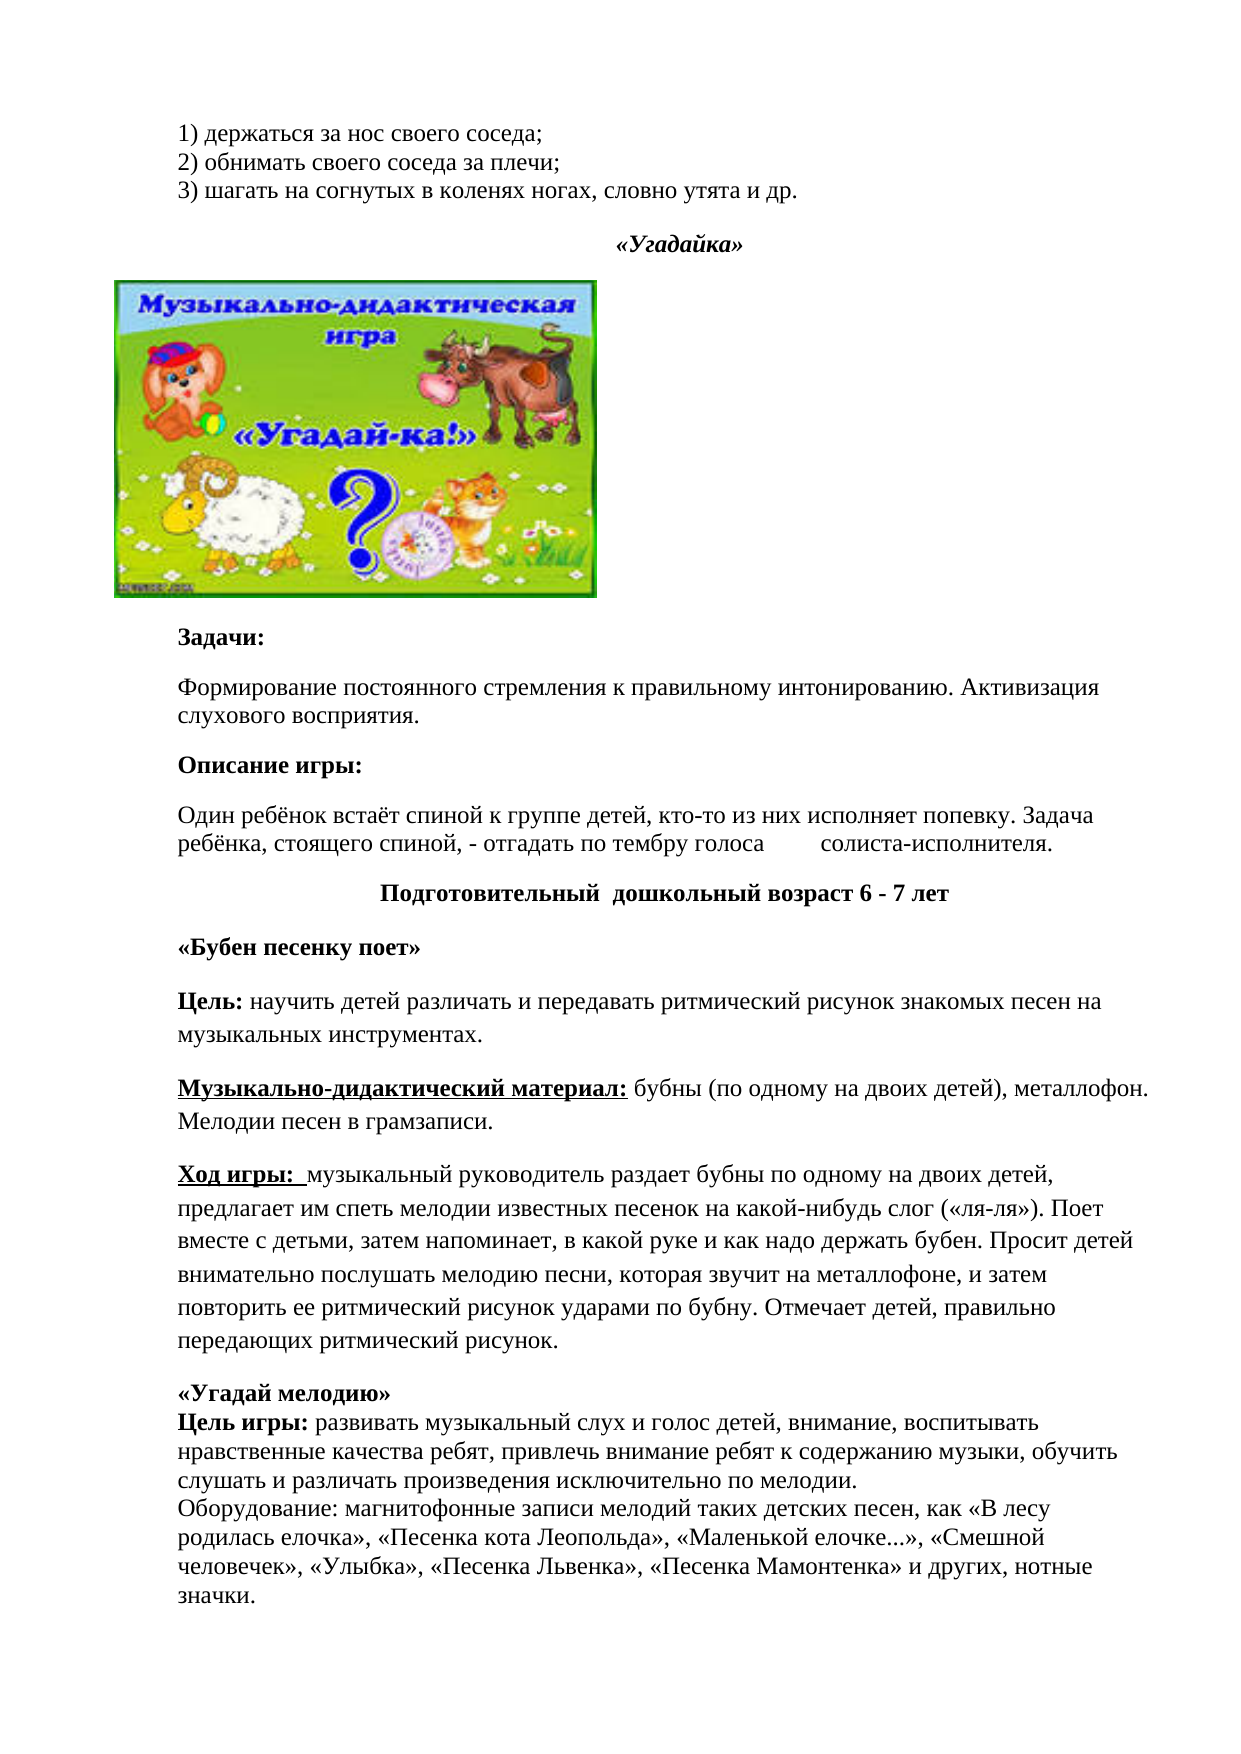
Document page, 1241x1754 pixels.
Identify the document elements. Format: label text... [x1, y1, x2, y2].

text Цель: научить детей различать и передавать ритмический рисунок знакомых песен на музыкальных инструментах. [177, 986, 1152, 1048]
text «Угадай мелодию» [177, 1378, 1152, 1407]
text Ход игры: музыкальный руководитель раздает бубны по одному на двоих детей, предлагает им спеть мелодии известных песенок на какой-нибудь слог («ля-ля»). Поет вместе с детьми, затем напоминает, в какой руке и как надо держать бубен. Просит детей внимательно послушать мелодию песни, которая звучит на металлофоне, и затем повторить ее ритмический рисунок ударами по бубну. Отмечает детей, правильно передающих ритмический рисунок. [177, 1159, 1152, 1353]
text «Бубен песенку поет» [177, 932, 1152, 961]
text 2) обнимать своего соседа за плечи; [177, 147, 1152, 176]
text Формирование постоянного стремления к правильному интонированию. Активизация слухового восприятия. [177, 672, 1152, 729]
text 1) держаться за нос своего соседа; [177, 118, 1152, 147]
picture [114, 280, 597, 598]
text Один ребёнок встаёт спиной к группе детей, кто-то из них исполняет попевку. Задача ребёнка, стоящего спиной, - отгадать по тембру голоса солиста-исполнителя. [177, 800, 1152, 857]
text Описание игры: [177, 750, 1152, 779]
text Оборудование: магнитофонные записи мелодий таких детских песен, как «В лесу родилась елочка», «Песенка кота Леопольда», «Маленькой елочке...», «Смешной человечек», «Улыбка», «Песенка Львенка», «Песенка Мамонтенка» и других, нотные значки. [177, 1493, 1152, 1608]
text Подготовительный дошкольный возраст 6 - 7 лет [177, 878, 1152, 907]
text Музыкально-дидактический материал: бубны (по одному на двоих детей), металлофон. Мелодии песен в грамзаписи. [177, 1073, 1152, 1134]
text 3) шагать на согнутых в коленях ногах, словно утята и др. [177, 176, 1152, 204]
text Цель игры: развивать музыкальный слух и голос детей, внимание, воспитывать нравственные качества ребят, привлечь внимание ребят к содержанию музыки, обучить слушать и различать произведения исключительно по мелодии. [177, 1407, 1152, 1493]
